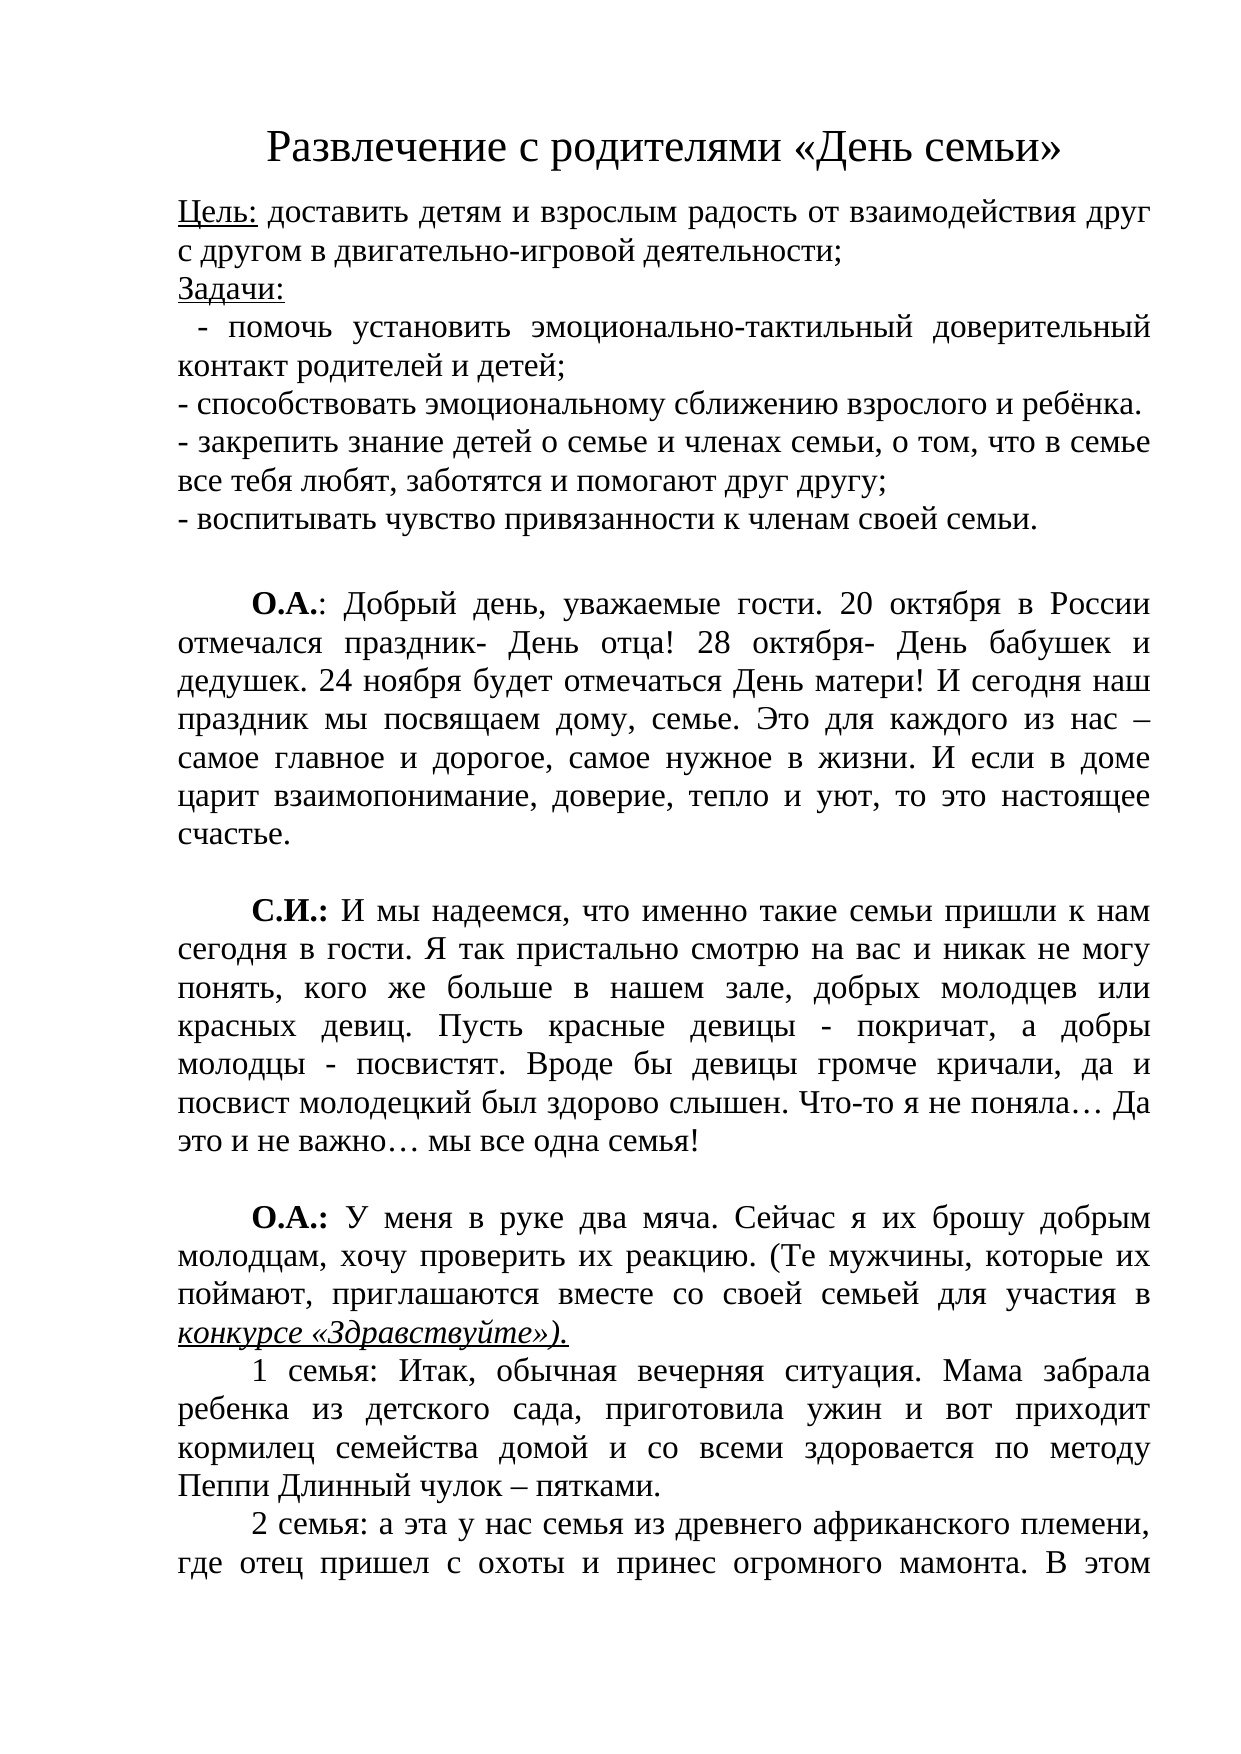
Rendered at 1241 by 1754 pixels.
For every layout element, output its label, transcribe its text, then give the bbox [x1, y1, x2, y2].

text О.А.: У меня в руке два мяча. Сейчас я их брошу добрым молодцам, хочу проверить их реакцию. (Те мужчины, которые их поймают, приглашаются вместе со своей семьей для участия в конкурсе «Здравствуйте»). [177, 1197, 1152, 1350]
text Развлечение с родителями «День семьи» [177, 118, 1152, 171]
text С.И.: И мы надеемся, что именно такие семьи пришли к нам сегодня в гости. Я так пристально смотрю на вас и никак не могу понять, кого же больше в нашем зале, добрых молодцев или красных девиц. Пусть красные девицы - покричат, а добры молодцы - посвистят. Вроде бы девицы громче кричали, да и посвист молодецкий был здорово слышен. Что-то я не поняла… Да это и не важно… мы все одна семья! [177, 890, 1152, 1158]
text - закрепить знание детей о семье и членах семьи, о том, что в семье все тебя любят, заботятся и помогают друг другу; [177, 422, 1152, 498]
text Цель: доставить детям и взрослым радость от взаимодействия друг с другом в двигательно-игровой деятельности; [177, 192, 1152, 268]
text - помочь установить эмоционально-тактильный доверительный контакт родителей и детей; [177, 307, 1152, 383]
text 1 семья: Итак, обычная вечерняя ситуация. Мама забрала ребенка из детского сада, приготовила ужин и вот приходит кормилец семейства домой и со всеми здоровается по методу Пеппи Длинный чулок – пятками. [177, 1350, 1152, 1503]
text О.А.: Добрый день, уважаемые гости. 20 октября в России отмечался праздник- День отца! 28 октября- День бабушек и дедушек. 24 ноября будет отмечаться День матери! И сегодня наш праздник мы посвящаем дому, семье. Это для каждого из нас – самое главное и дорогое, самое нужное в жизни. И если в доме царит взаимопонимание, доверие, тепло и уют, то это настоящее счастье. [177, 583, 1152, 852]
text - воспитывать чувство привязанности к членам своей семьи. [177, 498, 1152, 537]
text Задачи: [177, 268, 1152, 307]
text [177, 1503, 1152, 1580]
text - способствовать эмоциональному сближению взрослого и ребёнка. [177, 383, 1152, 422]
